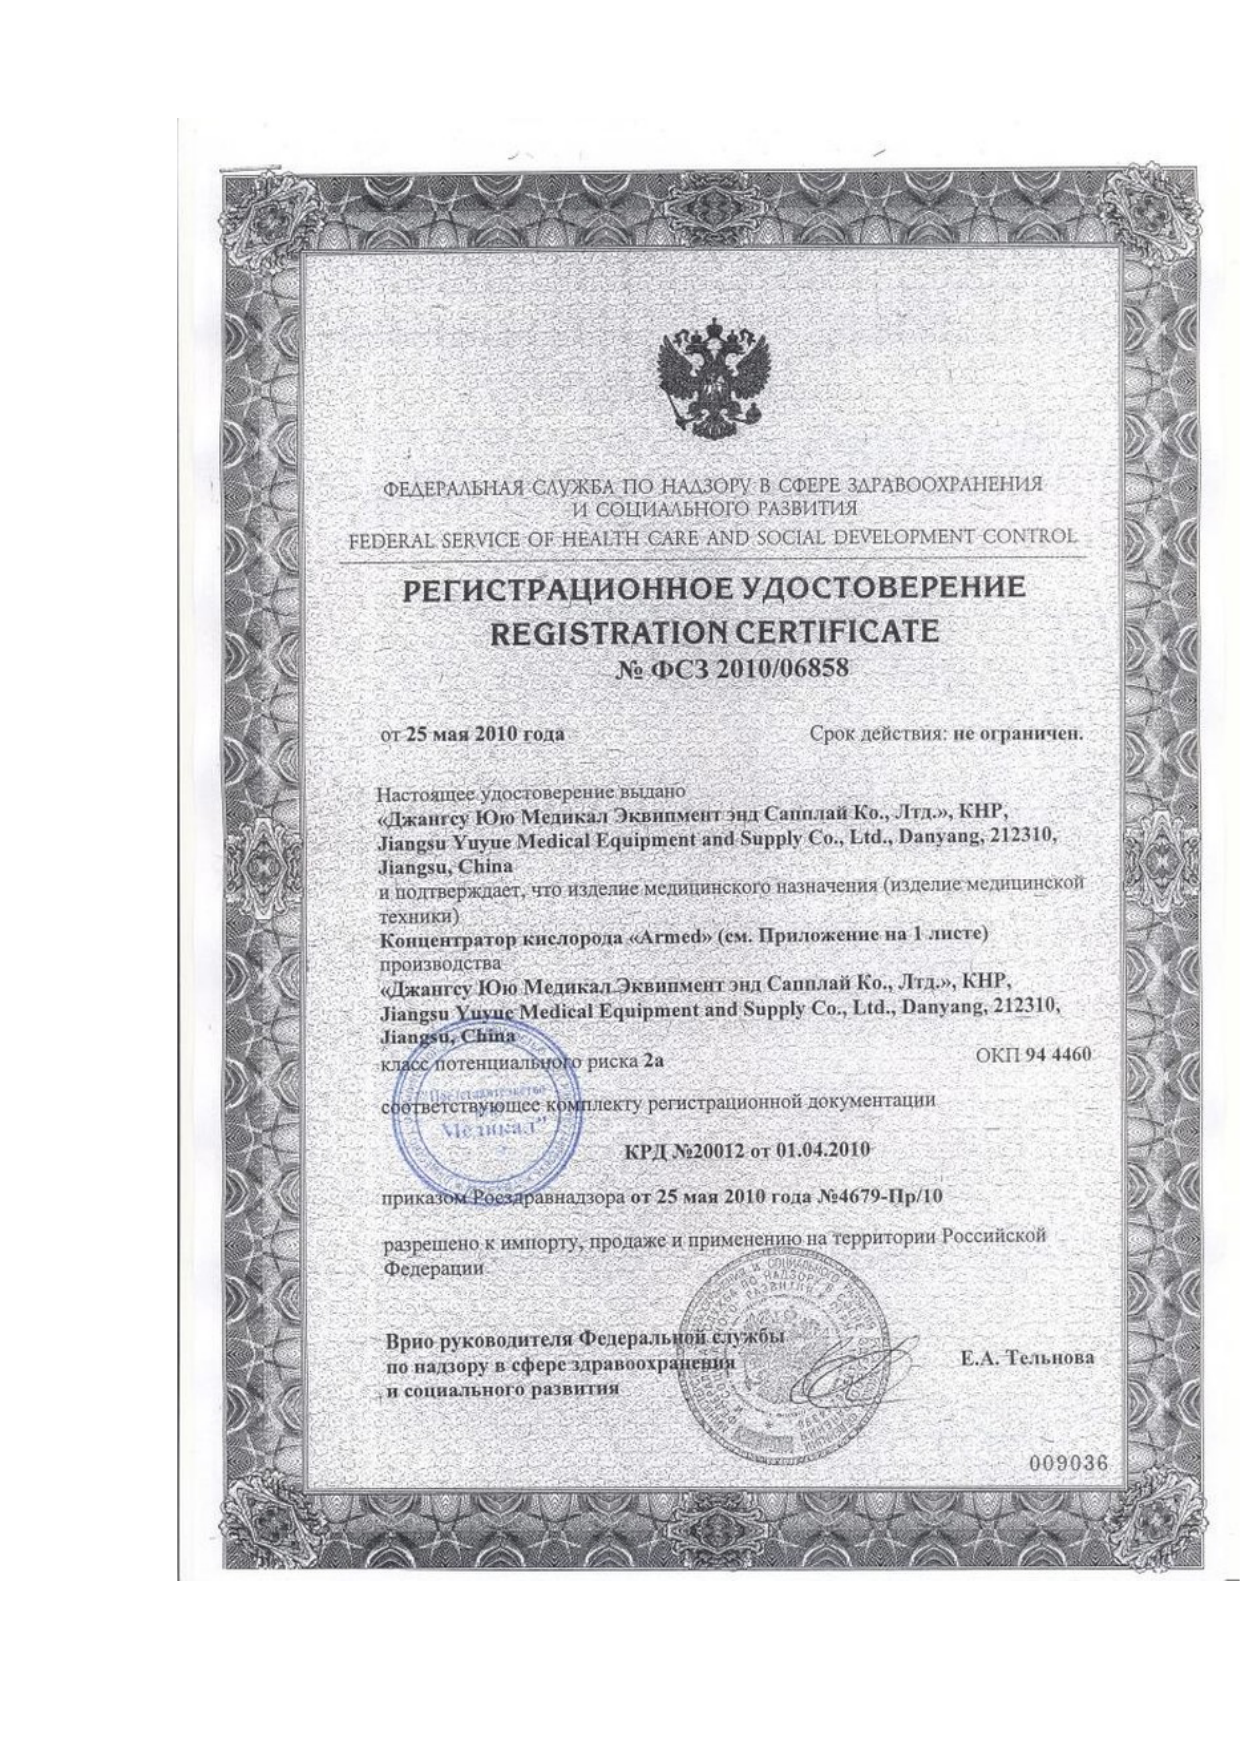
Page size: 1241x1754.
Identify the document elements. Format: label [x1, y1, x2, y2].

picture [177, 118, 1240, 1581]
